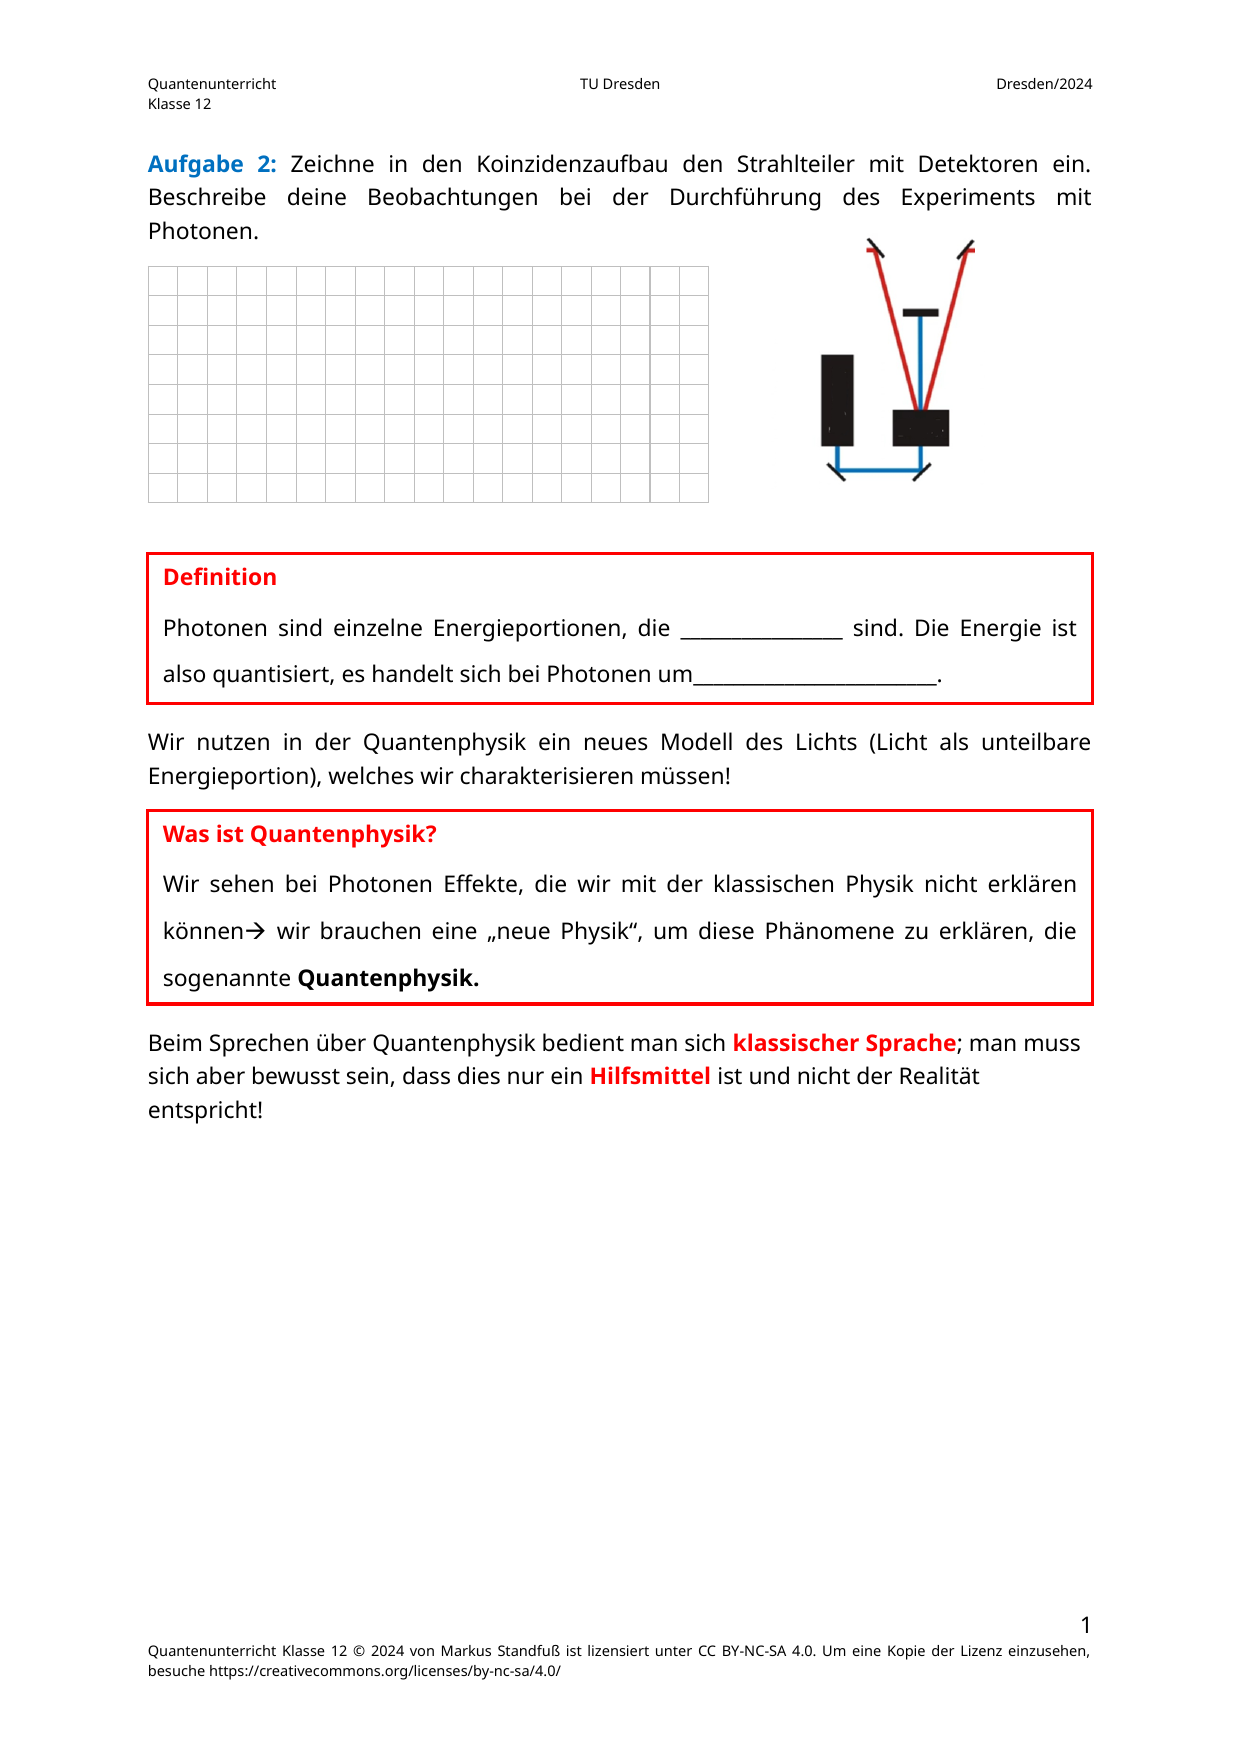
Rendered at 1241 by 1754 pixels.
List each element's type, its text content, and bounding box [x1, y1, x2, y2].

table_cell [680, 296, 708, 325]
table_cell [562, 355, 591, 384]
table_cell [237, 355, 266, 384]
table_cell [178, 474, 207, 502]
table_cell [385, 296, 414, 325]
table_header [503, 267, 532, 295]
table_cell [444, 385, 473, 413]
table_cell [149, 326, 177, 354]
table_cell [385, 444, 414, 473]
table_cell [178, 296, 207, 325]
table_cell [680, 355, 708, 384]
table_cell [562, 326, 591, 354]
table_cell [592, 474, 620, 502]
table_cell [208, 355, 236, 384]
table_cell [326, 326, 355, 354]
table_header [297, 267, 325, 295]
table_header [680, 267, 708, 295]
table_cell [444, 474, 473, 502]
table_cell [208, 474, 236, 502]
table_cell [592, 444, 620, 473]
table_cell [680, 385, 708, 413]
text Beim Sprechen über Quantenphysik bedient man sich klassischer Sprache; man muss sich aber bewusst sein, dass dies nur ein Hilfsmittel ist und nicht der Realität entspricht! [148, 1026, 1093, 1125]
table_cell [356, 474, 384, 502]
table_cell [149, 355, 177, 384]
table_cell [297, 296, 325, 325]
table_cell [503, 444, 532, 473]
table_cell [680, 444, 708, 473]
table_cell [621, 385, 649, 413]
table_cell [533, 296, 561, 325]
table_cell [621, 355, 649, 384]
table_cell [444, 415, 473, 443]
table_cell [297, 385, 325, 413]
table_cell [680, 326, 708, 354]
table_cell [356, 385, 384, 413]
table_cell [621, 474, 649, 502]
table_cell [326, 355, 355, 384]
text Aufgabe 2: Zeichne in den Koinzidenzaufbau den Strahlteiler mit Detektoren ein. Beschreibe deine Beobachtungen bei der Durchführung des Experiments mit Photonen. [148, 148, 1093, 246]
table_cell [474, 296, 502, 325]
table_cell [415, 385, 443, 413]
table_cell [297, 415, 325, 443]
table_cell [415, 326, 443, 354]
table_cell [533, 474, 561, 502]
table_cell [621, 415, 649, 443]
table_header [562, 267, 591, 295]
table_cell [621, 444, 649, 473]
table_cell [444, 355, 473, 384]
table_cell [267, 385, 296, 413]
table_cell [208, 444, 236, 473]
table_cell [562, 385, 591, 413]
table_cell [415, 474, 443, 502]
table_header [208, 267, 236, 295]
table_header [651, 267, 679, 295]
table_header [326, 267, 355, 295]
table_cell [592, 385, 620, 413]
table_header [237, 267, 266, 295]
table_cell [474, 326, 502, 354]
table_cell [444, 444, 473, 473]
table_cell [267, 474, 296, 502]
table_cell [651, 326, 679, 354]
table_cell [326, 444, 355, 473]
table_cell [474, 415, 502, 443]
table_cell [208, 385, 236, 413]
table_cell [562, 444, 591, 473]
text Wir nutzen in der Quantenphysik ein neues Modell des Lichts (Licht als unteilbare Energieportion), welches wir charakterisieren müssen! [148, 726, 1093, 791]
table_cell [178, 415, 207, 443]
table_header [592, 267, 620, 295]
table_cell [149, 296, 177, 325]
table_header [178, 267, 207, 295]
table_header [356, 267, 384, 295]
table_cell [592, 415, 620, 443]
table_cell [474, 385, 502, 413]
table_cell [651, 385, 679, 413]
table_cell [178, 326, 207, 354]
table_cell [651, 296, 679, 325]
table_cell [562, 474, 591, 502]
table_cell [474, 444, 502, 473]
table_cell [415, 296, 443, 325]
table_cell [385, 474, 414, 502]
table_cell [444, 296, 473, 325]
table_cell [533, 385, 561, 413]
table_cell [651, 355, 679, 384]
table_cell [651, 415, 679, 443]
table_cell [385, 385, 414, 413]
table_cell [651, 474, 679, 502]
table_cell [385, 355, 414, 384]
table_header [385, 267, 414, 295]
table_cell [533, 415, 561, 443]
table_cell [356, 415, 384, 443]
table_cell [385, 326, 414, 354]
table_cell [178, 385, 207, 413]
table_cell [178, 355, 207, 384]
table_cell [208, 415, 236, 443]
table_cell [592, 355, 620, 384]
table_cell [356, 296, 384, 325]
table_header [444, 267, 473, 295]
table_cell [237, 296, 266, 325]
table_cell [326, 385, 355, 413]
table_cell [237, 385, 266, 413]
table_cell [474, 474, 502, 502]
table_cell [474, 355, 502, 384]
table_cell [592, 326, 620, 354]
table_cell [297, 355, 325, 384]
table_cell [415, 444, 443, 473]
table_cell [415, 415, 443, 443]
table_cell [503, 296, 532, 325]
table_cell [237, 444, 266, 473]
picture [771, 212, 1005, 502]
table_cell [326, 474, 355, 502]
table_cell [503, 355, 532, 384]
table_cell [267, 326, 296, 354]
table_cell [237, 474, 266, 502]
table_header [533, 267, 561, 295]
table_cell [267, 355, 296, 384]
table_cell [297, 326, 325, 354]
table_cell [237, 415, 266, 443]
table_cell [503, 474, 532, 502]
table_cell [562, 415, 591, 443]
table_header [474, 267, 502, 295]
table_cell [533, 355, 561, 384]
table_cell [326, 296, 355, 325]
table_cell [533, 444, 561, 473]
table_cell [621, 296, 649, 325]
table_cell [444, 326, 473, 354]
table_cell [592, 296, 620, 325]
table_cell [680, 415, 708, 443]
table_cell [208, 296, 236, 325]
table_cell [503, 385, 532, 413]
table_cell [237, 326, 266, 354]
table_cell [149, 385, 177, 413]
table_cell [356, 326, 384, 354]
table_cell [208, 326, 236, 354]
table_cell [415, 355, 443, 384]
table_cell [651, 444, 679, 473]
table_cell [267, 296, 296, 325]
table_cell [503, 415, 532, 443]
table_cell [267, 415, 296, 443]
table_cell [149, 415, 177, 443]
table_header [149, 267, 177, 295]
table_cell [267, 444, 296, 473]
table_cell [503, 326, 532, 354]
table_cell [178, 444, 207, 473]
table_cell [562, 296, 591, 325]
table_cell [533, 326, 561, 354]
table_cell [149, 444, 177, 473]
table_cell [385, 415, 414, 443]
table_cell [680, 474, 708, 502]
table_header [621, 267, 649, 295]
table_cell [356, 355, 384, 384]
table_header [267, 267, 296, 295]
table_cell [297, 444, 325, 473]
table_cell [297, 474, 325, 502]
table_cell [621, 326, 649, 354]
table_cell [326, 415, 355, 443]
table_header [415, 267, 443, 295]
table_cell [356, 444, 384, 473]
table_cell [149, 474, 177, 502]
